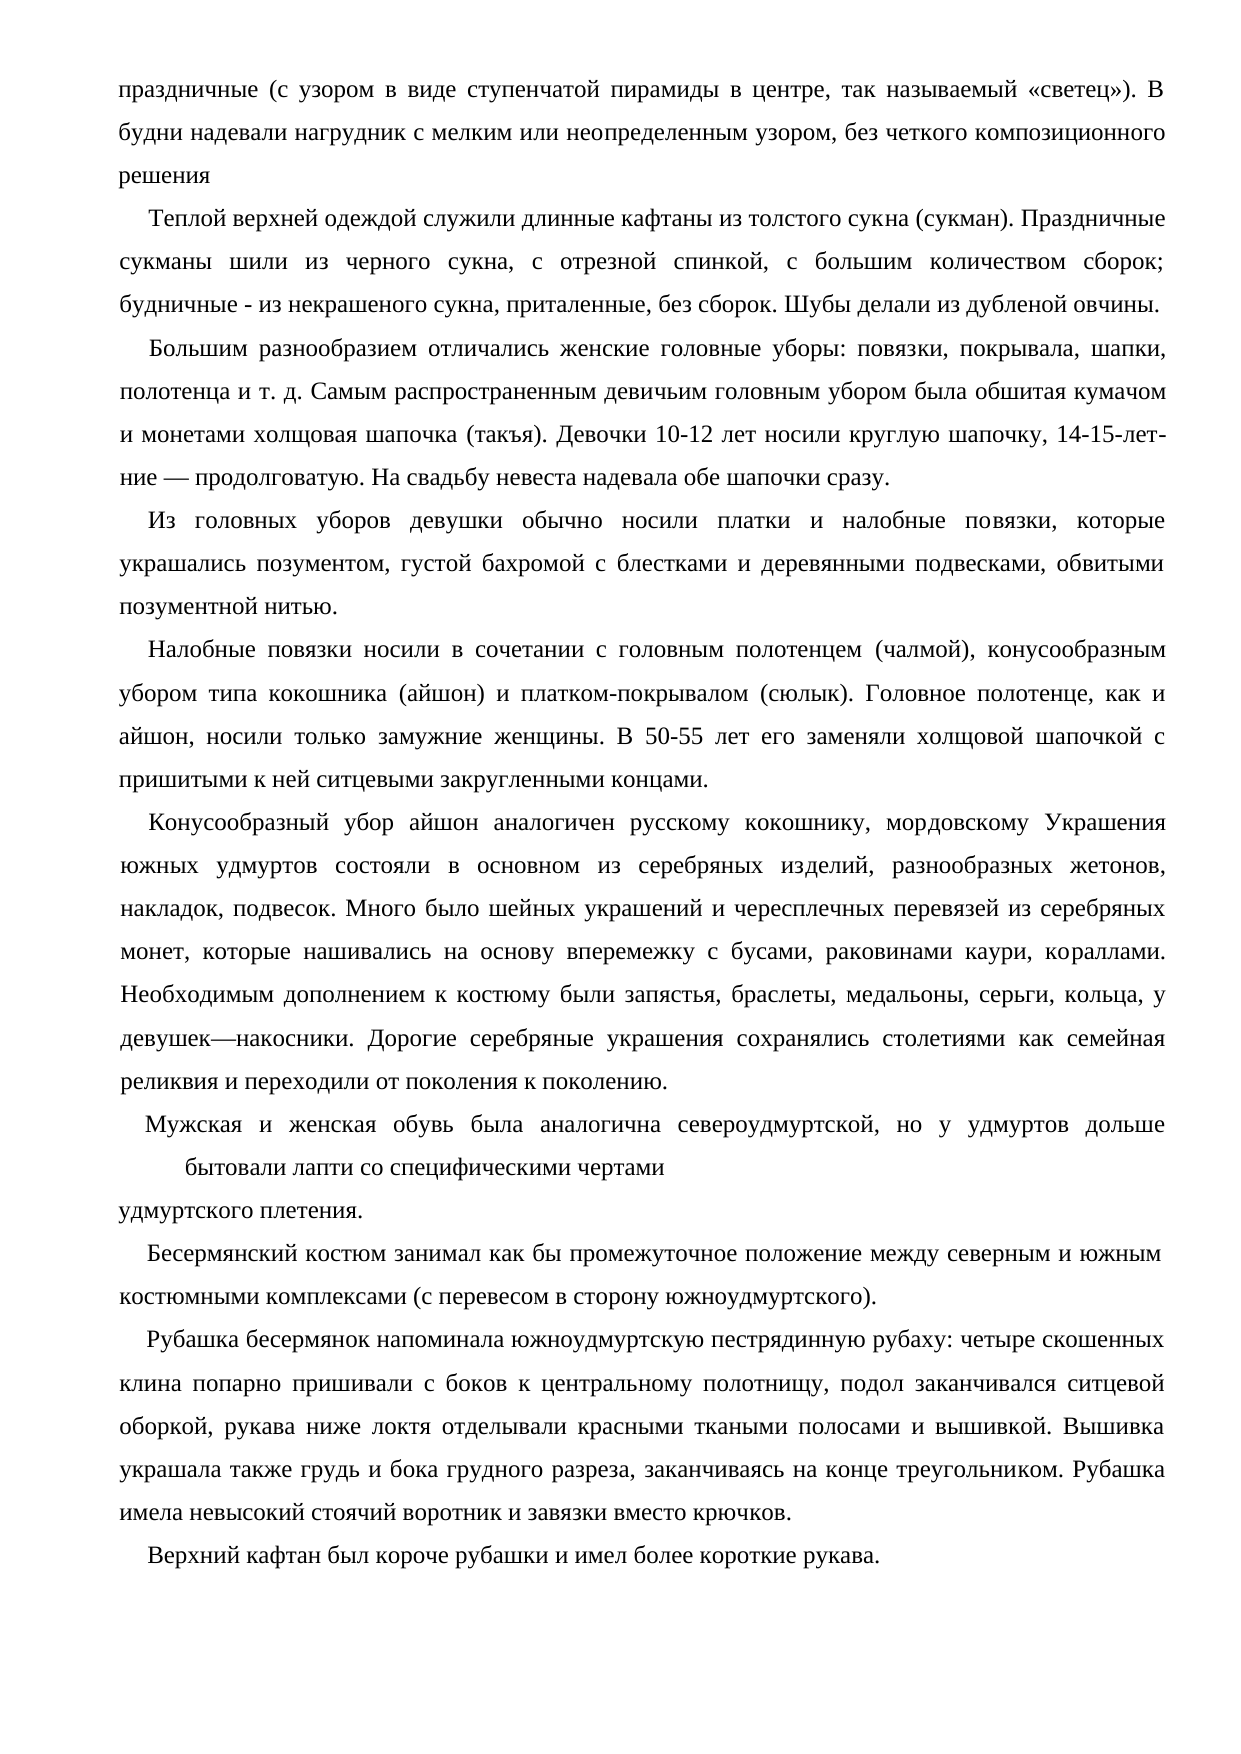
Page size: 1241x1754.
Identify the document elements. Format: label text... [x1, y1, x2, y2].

text Рубашка бесермянок напоминала южноудмуртскую пестрядинную рубаху: четыре скошенных клина попарно пришивали с боков к центральному полотнищу, подол заканчивался ситцевой оборкой, рукава ниже локтя отделывали красными ткаными полосами и вышивкой. Вышивка украшала также грудь и бока грудного разреза, заканчиваясь на конце треугольником. Рубашка имела невысокий стоячий воротник и завязки вместо крючков. [119, 1324, 1165, 1526]
text Конусообразный убор айшон аналогичен русскому кокошнику, мордовскому Украшения южных удмуртов состояли в основном из серебряных изделий, разнообразных жетонов, накладок, подвесок. Много было шейных украшений и чересплечных перевязей из серебряных монет, которые нашивались на основу вперемежку с бусами, раковинами каури, кораллами. Необходимым дополнением к костюму были запястья, браслеты, медальоны, серьги, кольца, у девушек—накосники. Дорогие серебряные украшения сохранялись столетиями как семейная реликвия и переходили от поколения к поколению. [120, 807, 1166, 1094]
text Мужская и женская обувь была аналогична североудмуртской, но у удмуртов дольше бытовали лапти со специфическими чертами [144, 1109, 1167, 1181]
text удмуртского плетения. [118, 1195, 1167, 1224]
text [118, 74, 1166, 189]
text Бесермянский костюм занимал как бы промежуточное положение между северным и южным костюмными комплексами (с перевесом в сторону южноудмуртского). [119, 1238, 1163, 1310]
text Теплой верхней одеждой служили длинные кафтаны из толстого сукна (сукман). Праздничные сукманы шили из черного сукна, с отрезной спинкой, с большим количеством сборок; будничные - из некрашеного сукна, приталенные, без сборок. Шубы делали из дубленой овчины. [119, 203, 1166, 318]
text Из головных уборов девушки обычно носили платки и налобные повязки, которые украшались позументом, густой бахромой с блестками и деревянными подвесками, обвитыми позументной нитью. [119, 505, 1165, 620]
text Большим разнообразием отличались женские головные уборы: повязки, покрывала, шапки, полотенца и т. д. Самым распространенным девичьим головным убором была обшитая кумачом и монетами холщовая шапочка (такъя). Девочки 10-12 лет носили круглую шапочку, 14-15-летние — продолговатую. На свадьбу невеста надевала обе шапочки сразу. [119, 333, 1167, 491]
text Налобные повязки носили в сочетании с головным полотенцем (чалмой), конусообразным убором типа кокошника (айшон) и платком-покрывалом (сюлык). Головное полотенце, как и айшон, носили только замужние женщины. В 50-55 лет его заменяли холщовой шапочкой с пришитыми к ней ситцевыми закругленными концами. [119, 634, 1166, 793]
text Верхний кафтан был короче рубашки и имел более короткие рукава. [147, 1540, 1167, 1569]
